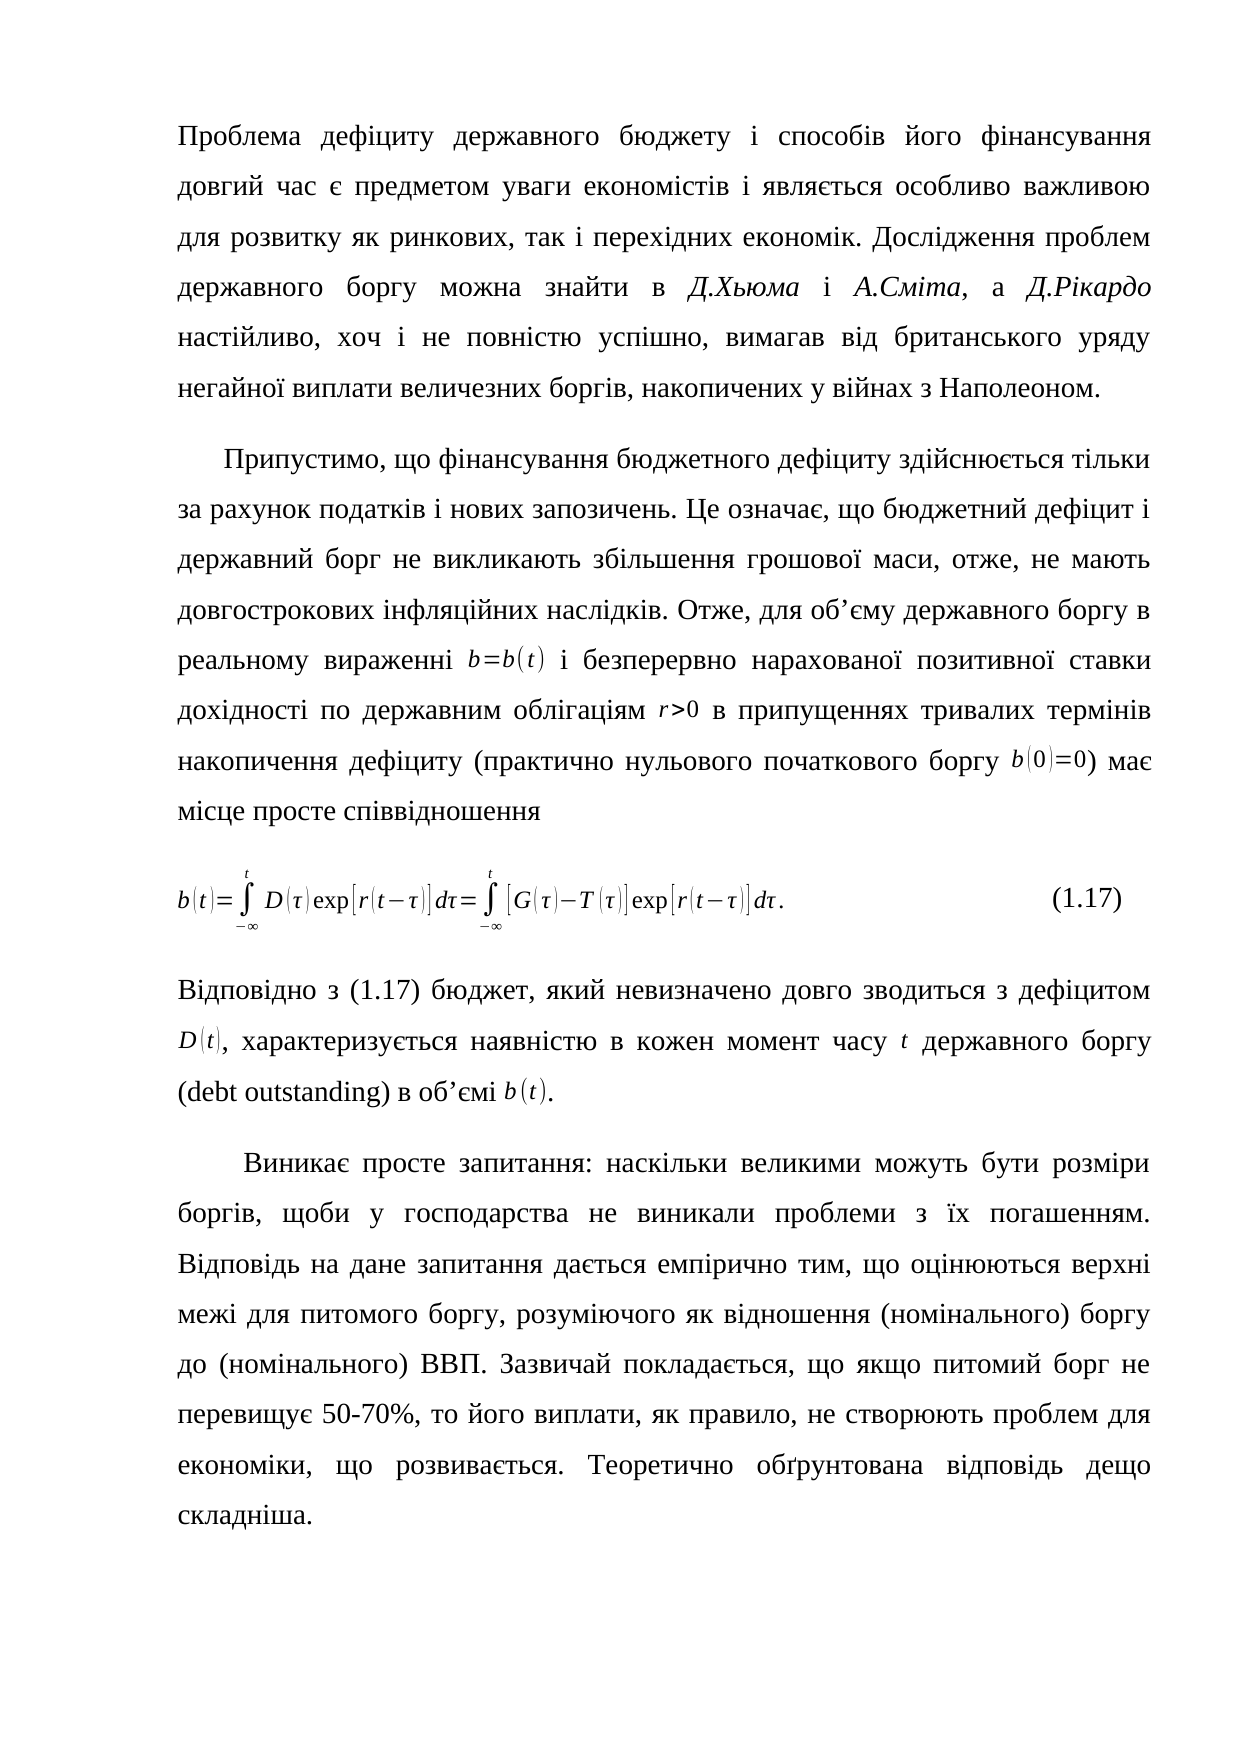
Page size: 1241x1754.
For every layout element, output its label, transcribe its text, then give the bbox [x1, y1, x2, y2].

text (1.17) [177, 864, 1152, 935]
text Відповідно з (1.17) бюджет, який невизначено довго зводиться з дефіцитом , характеризується наявністю в кожен момент часу державного боргу (debt outstanding) в об’ємі . [177, 972, 1152, 1107]
text Виникає просте запитання: наскільки великими можуть бути розміри боргів, щоби у господарства не виникали проблеми з їх погашенням. Відповідь на дане запитання дається емпірично тим, що оцінюються верхні межі для питомого боргу, розуміючого як відношення (номінального) боргу до (номінального) ВВП. Зазвичай покладається, що якщо питомий борг не перевищує 50-70%, то його виплати, як правило, не створюють проблем для економіки, що розвивається. Теоретично обґрунтована відповідь дещо складніша. [177, 1145, 1152, 1531]
text Проблема дефіциту державного бюджету і способів його фінансування довгий час є предметом уваги економістів і являється особливо важливою для розвитку як ринкових, так і перехідних економік. Дослідження проблем державного боргу можна знайти в Д.Хьюма і А.Сміта, а Д.Рікардо настійливо, хоч і не повністю успішно, вимагав від британського уряду негайної виплати величезних боргів, накопичених у війнах з Наполеоном. [177, 118, 1152, 403]
text Припустимо, що фінансування бюджетного дефіциту здійснюється тільки за рахунок податків і нових запозичень. Це означає, що бюджетний дефіцит і державний борг не викликають збільшення грошової маси, отже, не мають довгострокових інфляційних наслідків. Отже, для об’єму державного боргу в реальному вираженні і безперервно нарахованої позитивної ставки дохідності по державним облігаціям в припущеннях тривалих термінів накопичення дефіциту (практично нульового початкового боргу ) має місце просте співвідношення [177, 441, 1152, 827]
